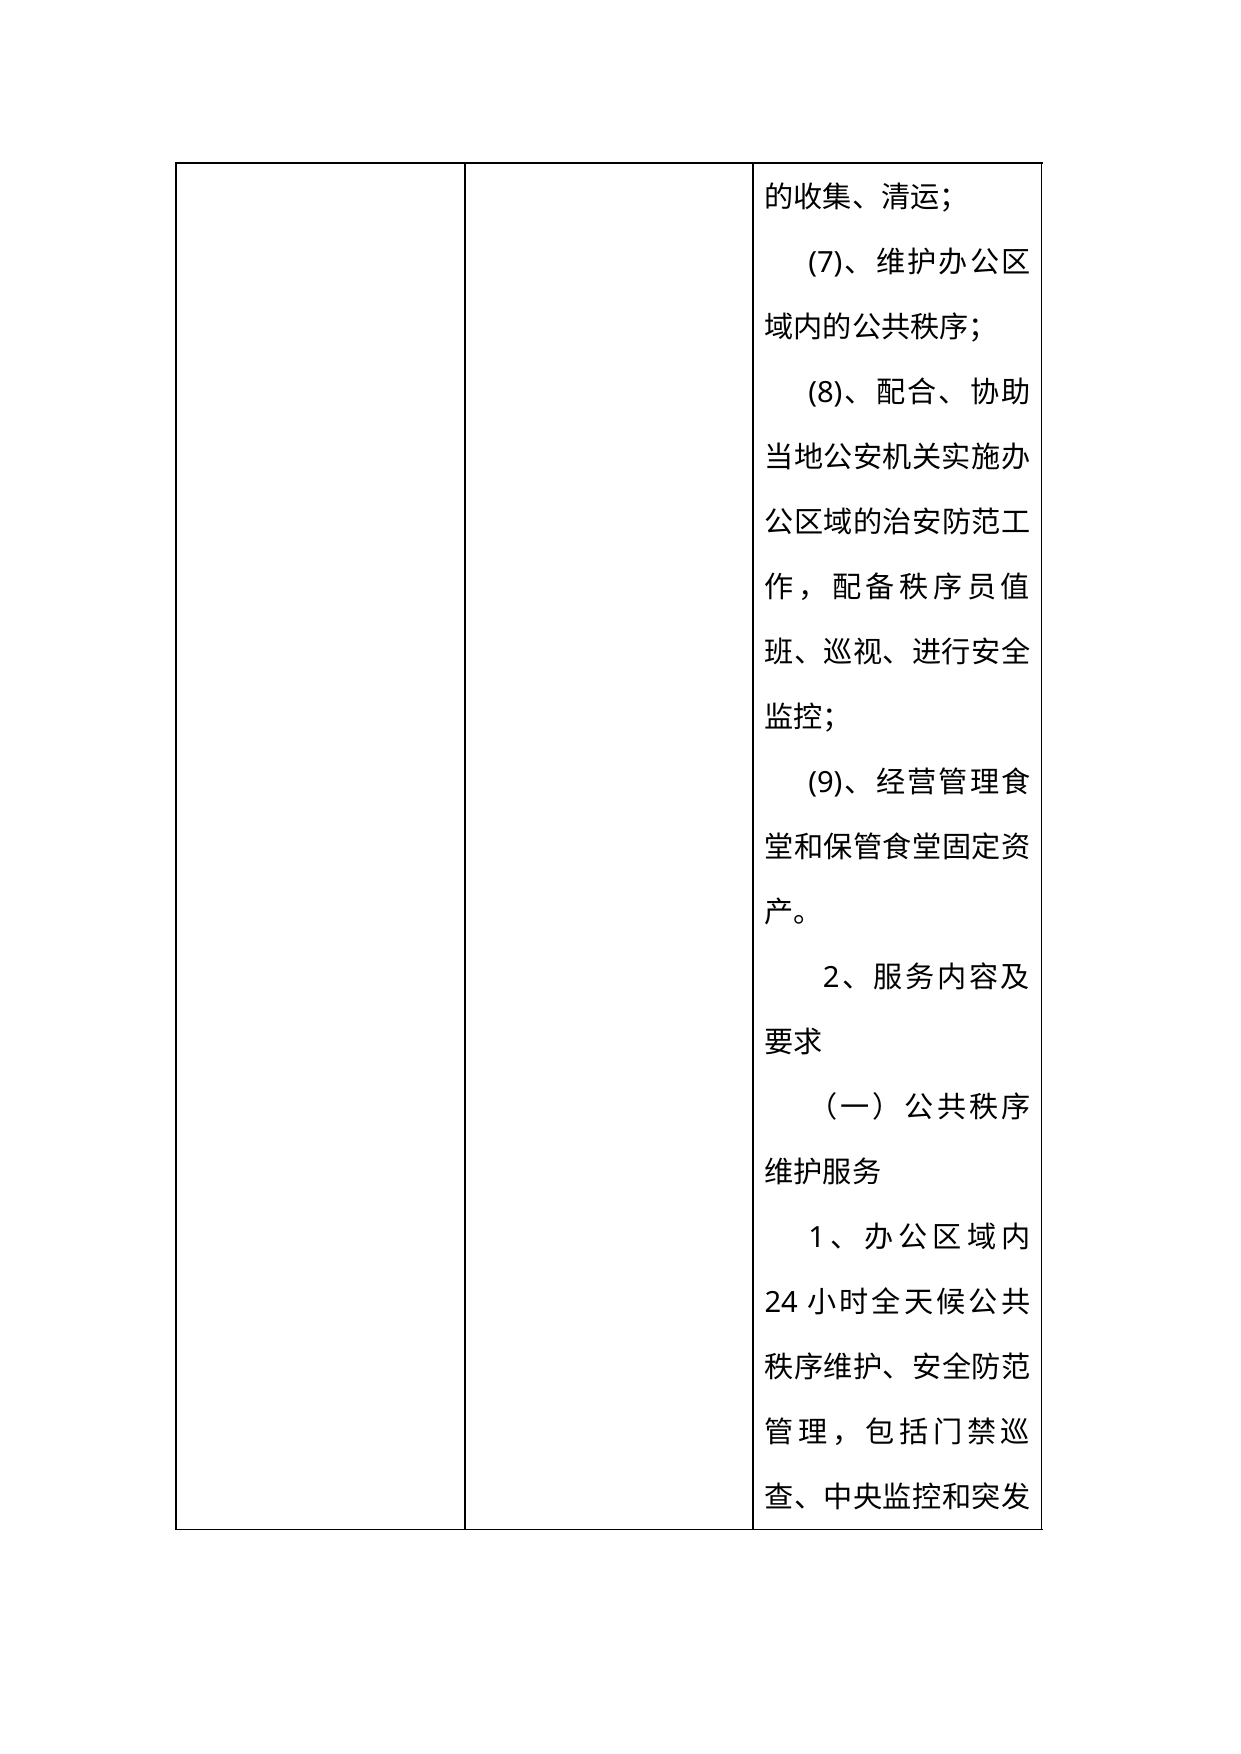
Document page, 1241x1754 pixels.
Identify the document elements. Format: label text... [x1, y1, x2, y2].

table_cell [754, 164, 1041, 1528]
table_cell 1 [177, 164, 464, 1528]
table_cell [466, 164, 752, 1528]
